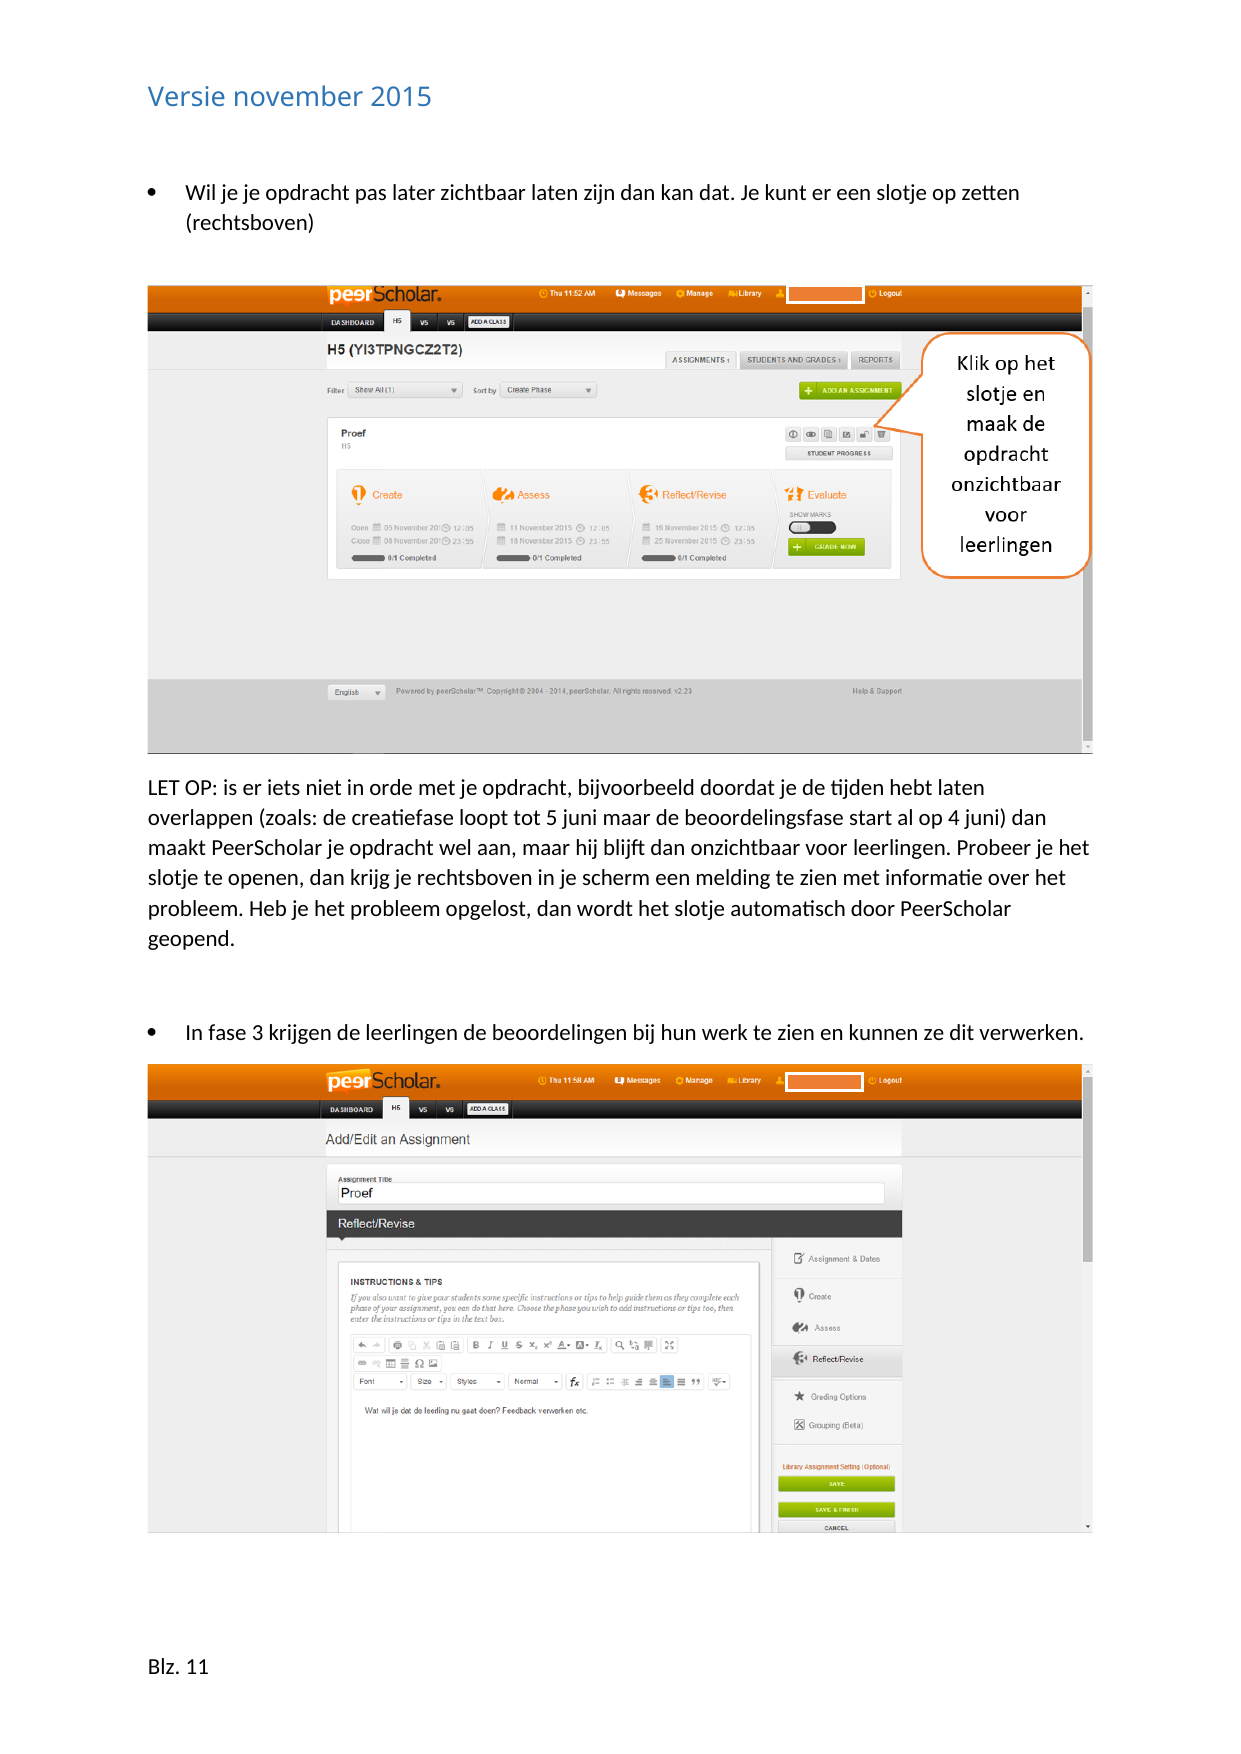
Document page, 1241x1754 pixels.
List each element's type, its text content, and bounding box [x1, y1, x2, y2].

list Wil je je opdracht pas later zichtbaar laten zijn dan kan dat. Je kunt er een slotje op zetten (rechtsboven) [148, 178, 1093, 236]
picture [147, 1064, 1093, 1533]
list In fase 3 krijgen de leerlingen de beoordelingen bij hun werk te zien en kunnen ze dit verwerken. [148, 1018, 1093, 1046]
picture [147, 285, 1093, 754]
text LET OP: is er iets niet in orde met je opdracht, bijvoorbeeld doordat je de tijden hebt laten overlappen (zoals: de creatiefase loopt tot 5 juni maar de beoordelingsfase start al op 4 juni) dan maakt PeerScholar je opdracht wel aan, maar hij blijft dan onzichtbaar voor leerlingen. Probeer je het slotje te openen, dan krijg je rechtsboven in je scherm een melding te zien met informatie over het probleem. Heb je het probleem opgelost, dan wordt het slotje automatisch door PeerScholar geopend. [148, 773, 1093, 952]
